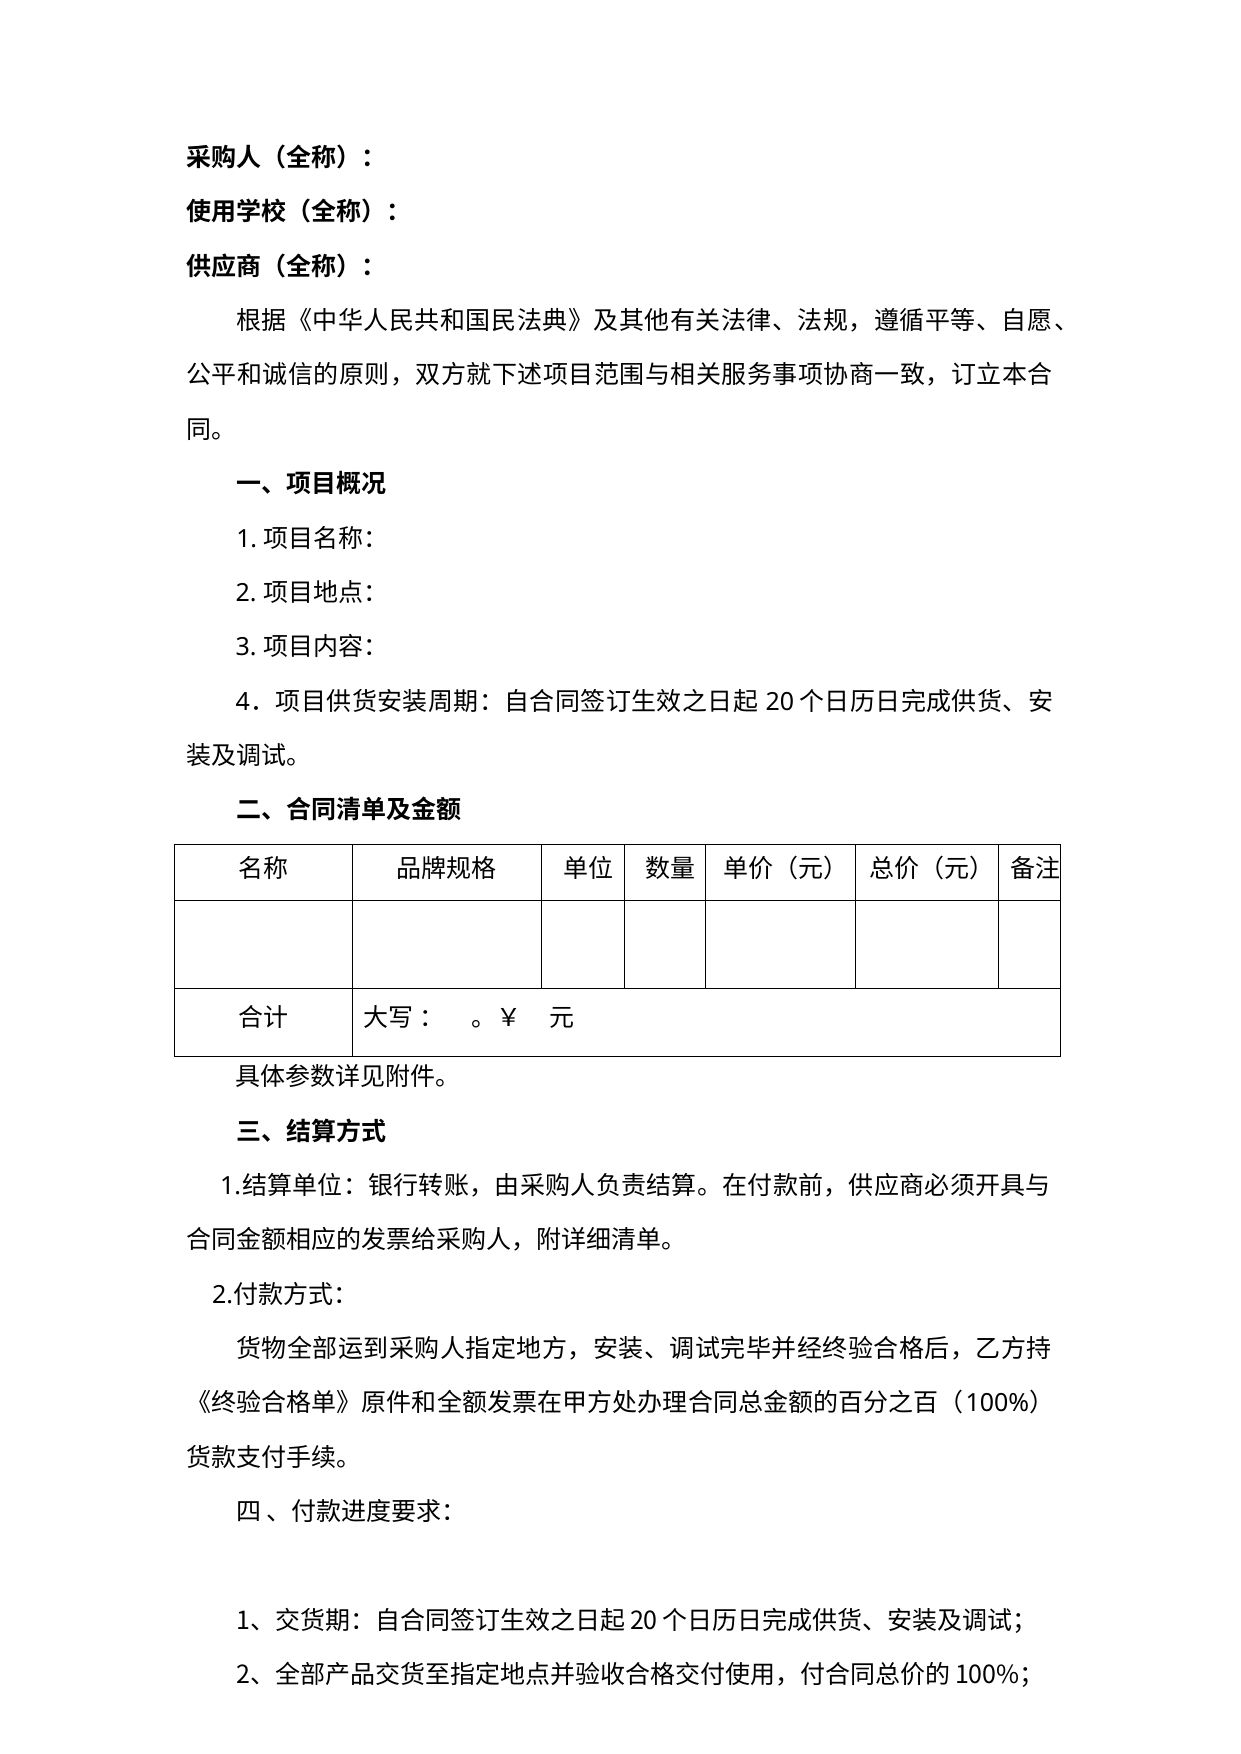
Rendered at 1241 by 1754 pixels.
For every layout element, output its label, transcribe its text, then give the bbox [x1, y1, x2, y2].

table_cell 合计 [175, 989, 352, 1056]
table_cell [353, 901, 541, 987]
text 具体参数详见附件。 [186, 1057, 1054, 1093]
table_header 品牌规格 [353, 845, 541, 900]
table_header 总价（元） [856, 845, 998, 900]
text 使用学校（全称）： [186, 192, 1054, 228]
text 根据《中华人民共和国民法典》及其他有关法律、法规，遵循平等、自愿、公平和诚信的原则，双方就下述项目范围与相关服务事项协商一致，订立本合同。 [186, 301, 1054, 446]
table_cell [542, 901, 624, 987]
text 2. 项目地点： [186, 572, 1054, 609]
table_header 名称 [175, 845, 352, 900]
text 一、项目概况 [186, 464, 1054, 500]
text 四 、付款进度要求： [186, 1492, 1054, 1528]
text 二、合同清单及金额 [186, 790, 1054, 826]
table_header 单位 [542, 845, 624, 900]
table_cell [175, 901, 352, 987]
text 供应商（全称）： [186, 246, 1054, 282]
table_header 数量 [625, 845, 705, 900]
table_header 备注 [999, 845, 1060, 900]
table_cell [999, 901, 1060, 987]
text 1.结算单位：银行转账，由采购人负责结算。在付款前，供应商必须开具与合同金额相应的发票给采购人，附详细清单。 [186, 1165, 1054, 1256]
text 1. 项目名称： [186, 518, 1054, 554]
text 2、全部产品交货至指定地点并验收合格交付使用，付合同总价的100%； [186, 1655, 1054, 1691]
text 采购人（全称）： [186, 137, 1054, 174]
text 3. 项目内容： [186, 627, 1054, 663]
table_cell [706, 901, 855, 987]
text 4．项目供货安装周期：自合同签订生效之日起20个日历日完成供货、安装及调试。 [186, 681, 1054, 772]
text 1、交货期：自合同签订生效之日起20个日历日完成供货、安装及调试； [186, 1600, 1054, 1637]
table_cell [625, 901, 705, 987]
table_cell 大写 ： 。￥ 元 [353, 989, 1060, 1056]
table_header 单价（元） [706, 845, 855, 900]
text 货物全部运到采购人指定地方，安装、调试完毕并经终验合格后，乙方持《终验合格单》原件和全额发票在甲方处办理合同总金额的百分之百（100%）货款支付手续。 [186, 1328, 1054, 1473]
text 2.付款方式： [186, 1274, 1054, 1310]
table_cell [856, 901, 998, 987]
text 三、结算方式 [186, 1111, 1054, 1147]
